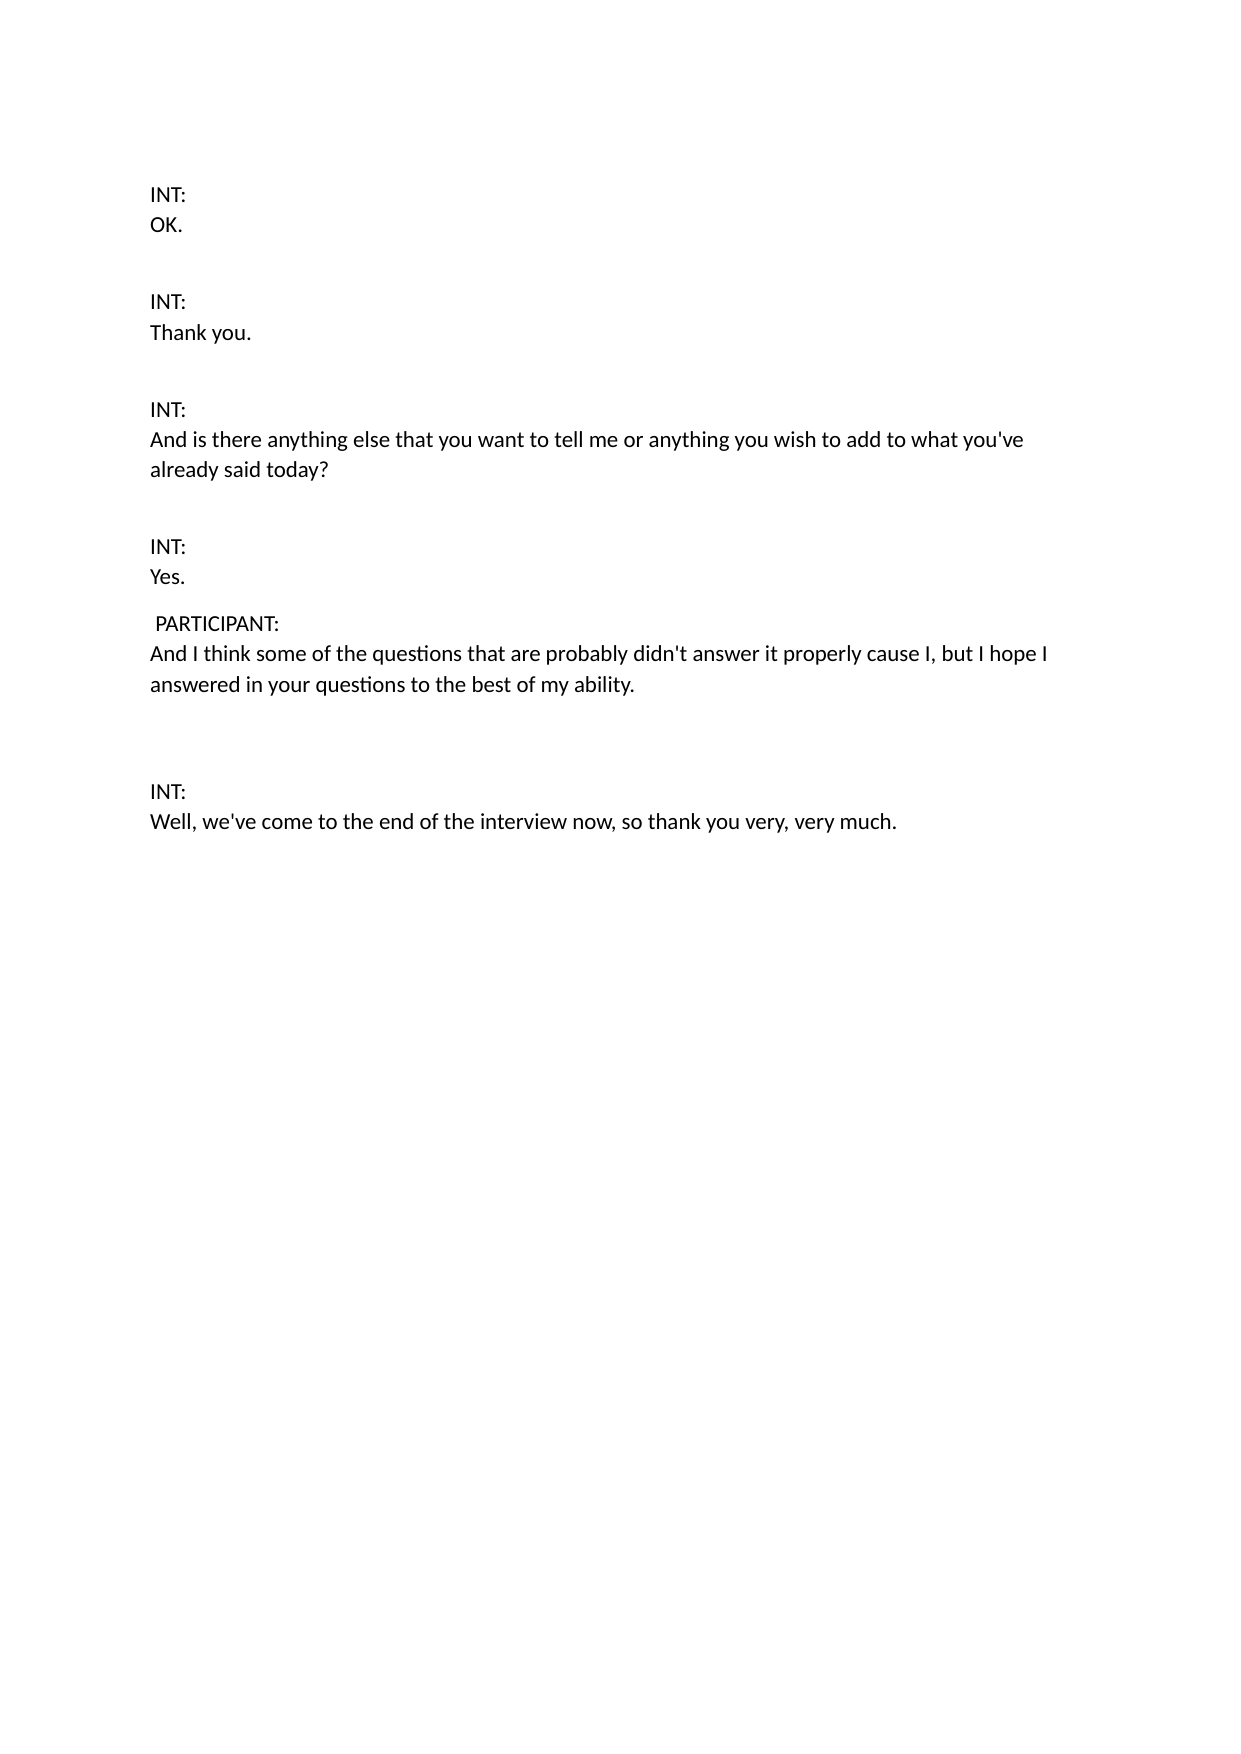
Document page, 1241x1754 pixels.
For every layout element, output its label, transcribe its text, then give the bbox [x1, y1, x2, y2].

text INT: And is there anything else that you want to tell me or anything you wish to add to what you've already said today? [150, 364, 1090, 483]
text INT: OK. [150, 150, 1090, 238]
text PARTICIPANT: And I think some of the questions that are probably didn't answer it properly cause I, but I hope I answered in your questions to the best of my ability. [150, 609, 1090, 698]
text INT: Thank you. [150, 257, 1090, 346]
text INT: Well, we've come to the end of the interview now, so thank you very, very much. [150, 717, 1090, 835]
text INT: Yes. [150, 502, 1090, 591]
